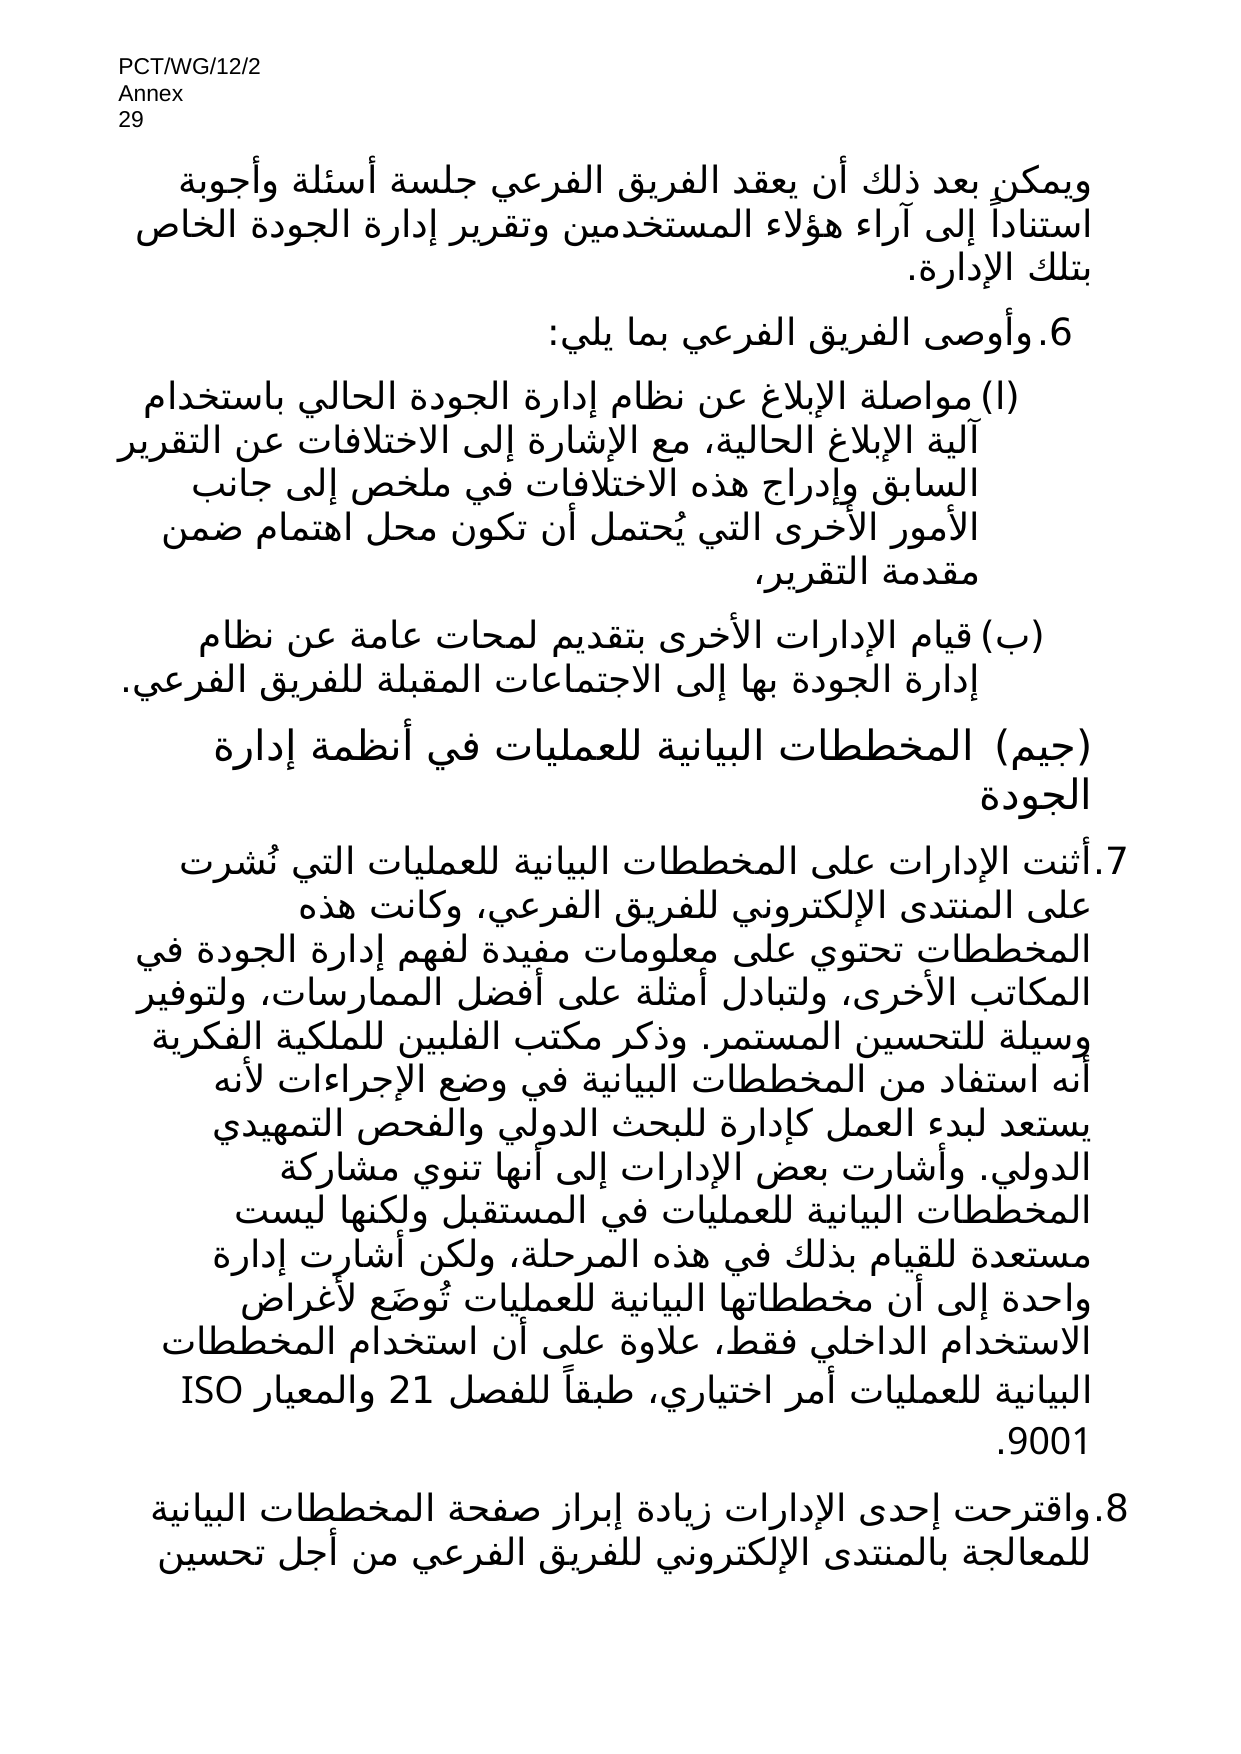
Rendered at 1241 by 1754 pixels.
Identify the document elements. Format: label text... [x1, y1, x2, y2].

subtitle (جيم) المخططات البيانية للعمليات في أنظمة إدارة الجودة [118, 722, 1092, 819]
list قيام الإدارات الأخرى بتقديم لمحات عامة عن نظام إدارة الجودة بها إلى الاجتماعات المقبلة للفريق الفرعي. [118, 614, 981, 701]
list وأوصى الفريق الفرعي بما يلي: [118, 310, 1037, 354]
list مواصلة الإبلاغ عن نظام إدارة الجودة الحالي باستخدام آلية الإبلاغ الحالية، مع الإشارة إلى الاختلافات عن التقرير السابق وإدراج هذه الاختلافات في ملخص إلى جانب الأمور الأخرى التي يُحتمل أن تكون محل اهتمام ضمن مقدمة التقرير، [118, 375, 981, 593]
list أثنت الإدارات على المخططات البيانية للعمليات التي نُشرت على المنتدى الإلكتروني للفريق الفرعي، وكانت هذه المخططات تحتوي على معلومات مفيدة لفهم إدارة الجودة في المكاتب الأخرى، ولتبادل أمثلة على أفضل الممارسات، ولتوفير وسيلة للتحسين المستمر. وذكر مكتب الفلبين للملكية الفكرية أنه استفاد من المخططات البيانية في وضع الإجراءات لأنه يستعد لبدء العمل كإدارة للبحث الدولي والفحص التمهيدي الدولي. وأشارت بعض الإدارات إلى أنها تنوي مشاركة المخططات البيانية للعمليات في المستقبل ولكنها ليست مستعدة للقيام بذلك في هذه المرحلة، ولكن أشارت إدارة واحدة إلى أن مخططاتها البيانية للعمليات تُوضَع لأغراض الاستخدام الداخلي فقط، علاوة على أن استخدام المخططات البيانية للعمليات أمر اختياري، طبقاً للفصل 21 والمعيار ISO 9001. [118, 840, 1093, 1466]
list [118, 158, 1093, 289]
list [118, 1487, 1093, 1574]
